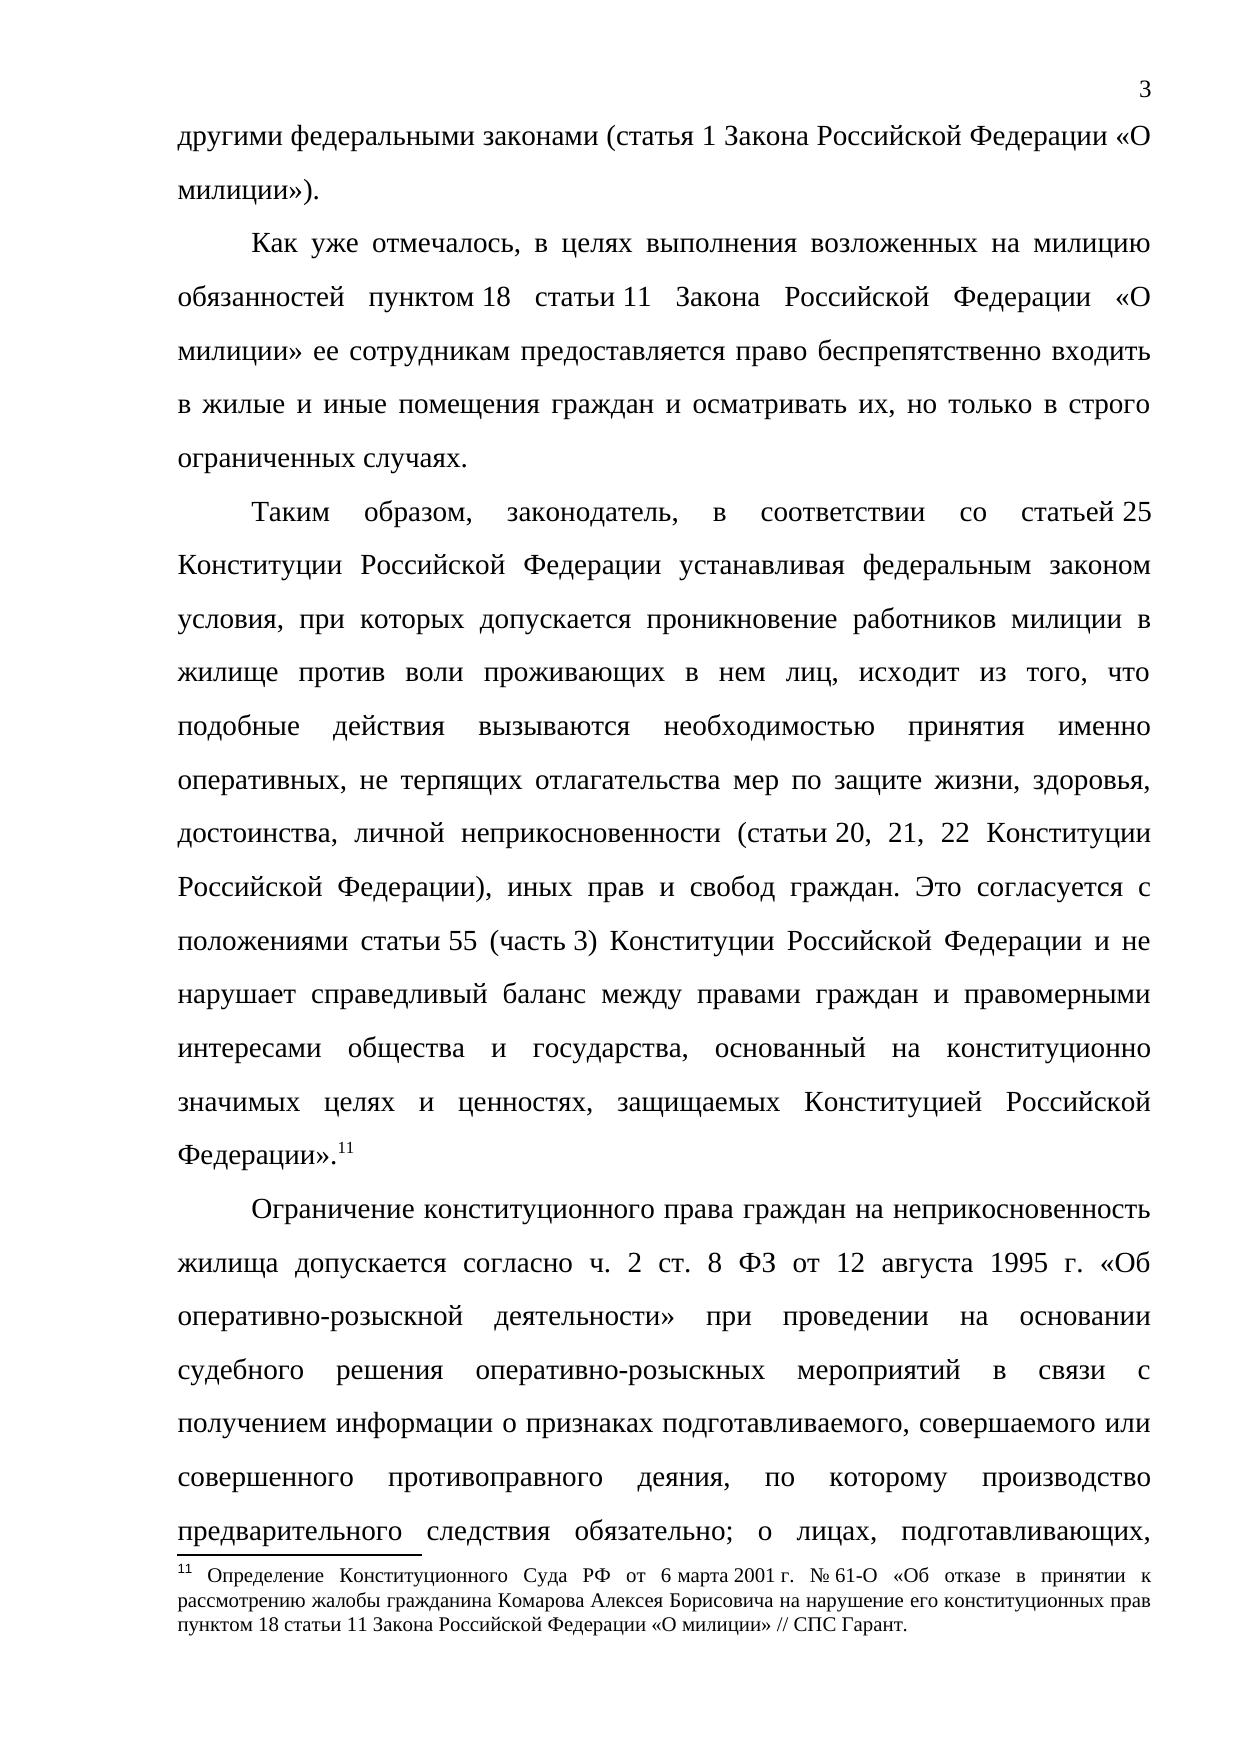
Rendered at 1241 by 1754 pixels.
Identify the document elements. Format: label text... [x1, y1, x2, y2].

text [177, 1191, 1152, 1546]
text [177, 118, 1152, 205]
text Как уже отмечалось, в целях выполнения возложенных на милицию обязанностей пунктом 18 статьи 11 Закона Российской Федерации «О милиции» ее сотрудникам предоставляется право беспрепятственно входить в жилые и иные помещения граждан и осматривать их, но только в строго ограниченных случаях. [177, 225, 1152, 473]
text Таким образом, законодатель, в соответствии со статьей 25 Конституции Российской Федерации устанавливая федеральным законом условия, при которых допускается проникновение работников милиции в жилище против воли проживающих в нем лиц, исходит из того, что подобные действия вызываются необходимостью принятия именно оперативных, не терпящих отлагательства мер по защите жизни, здоровья, достоинства, личной неприкосновенности (статьи 20, 21, 22 Конституции Российской Федерации), иных прав и свобод граждан. Это согласуется с положениями статьи 55 (часть 3) Конституции Российской Федерации и не нарушает справедливый баланс между правами граждан и правомерными интересами общества и государства, основанный на конституционно значимых целях и ценностях, защищаемых Конституцией Российской Федерации». [177, 494, 1152, 1171]
